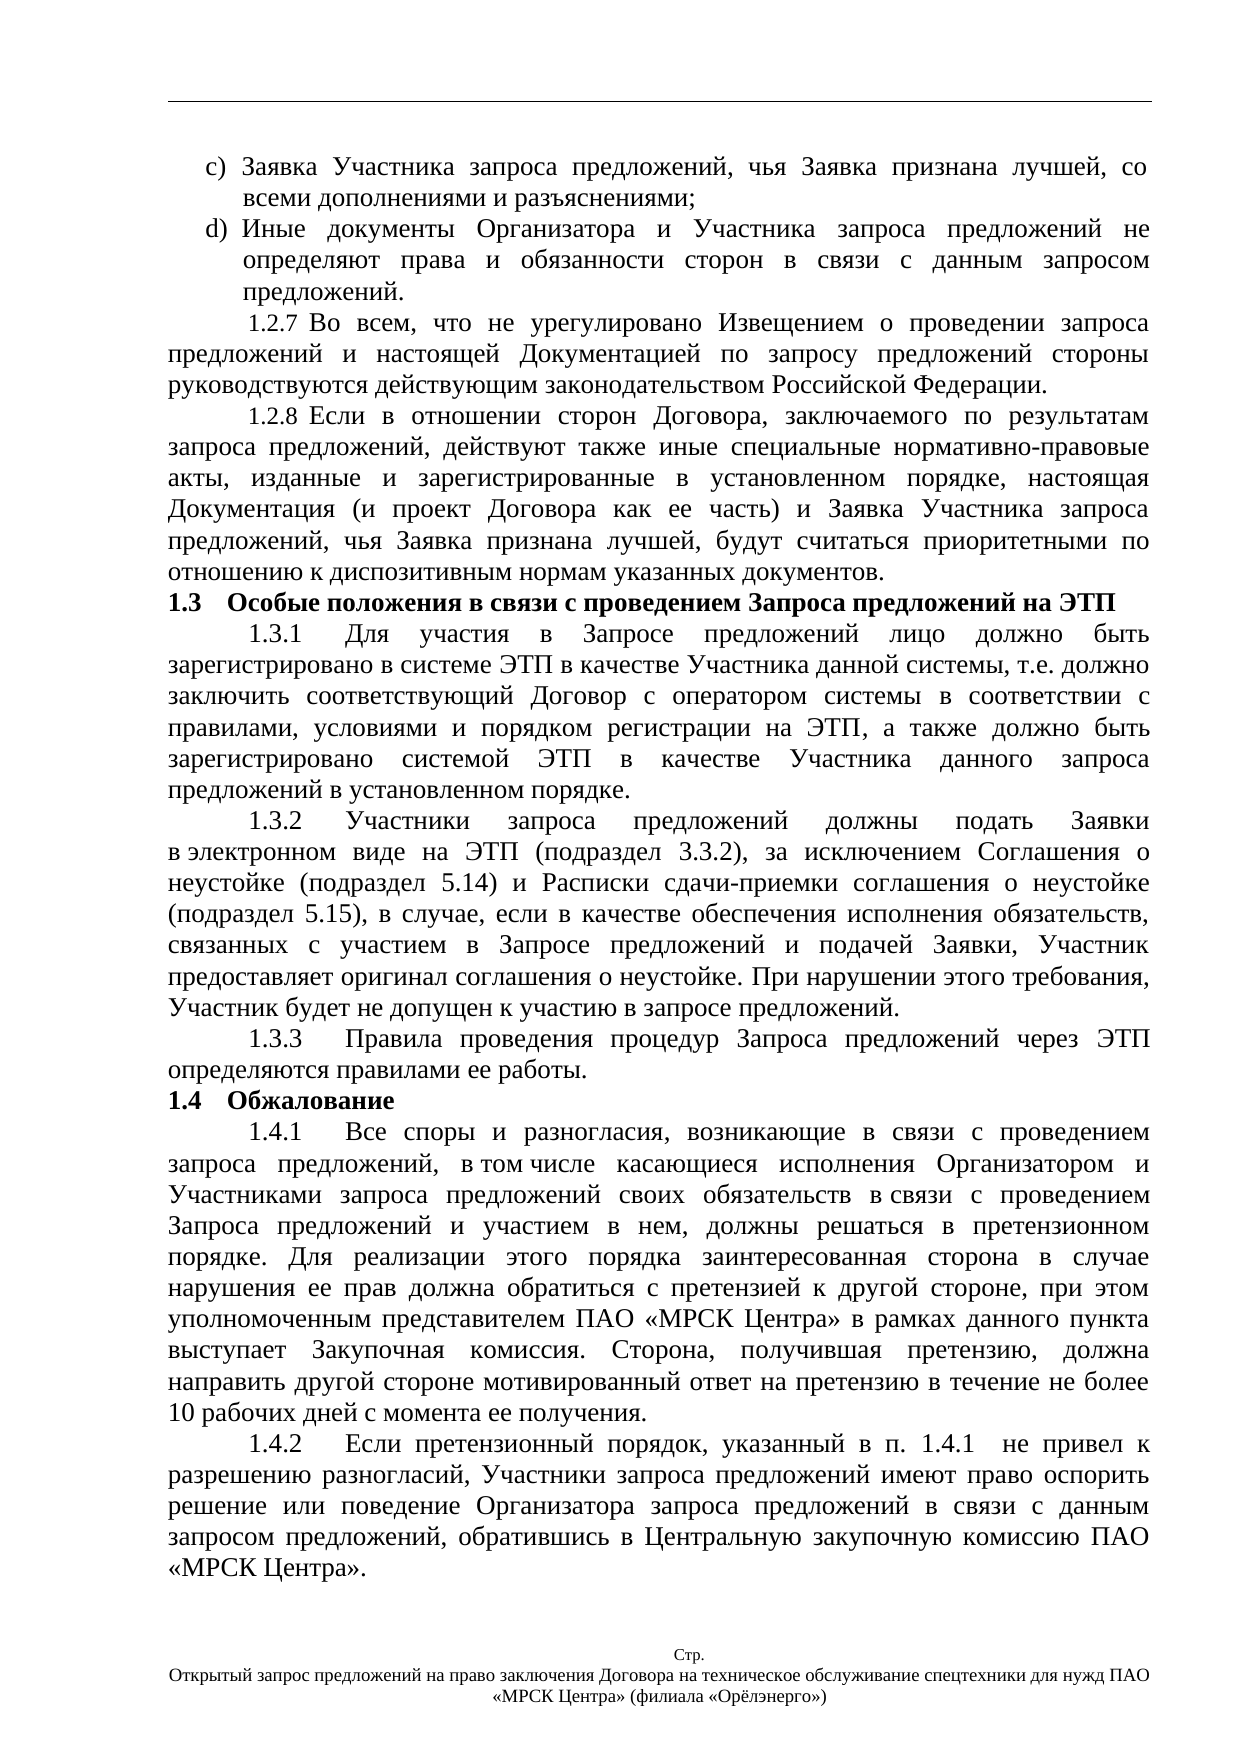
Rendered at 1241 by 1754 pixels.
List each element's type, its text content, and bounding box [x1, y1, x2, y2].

list Заявка Участника запроса предложений, чья Заявка признана лучшей, со всеми дополнениями и разъяснениями; [205, 150, 1148, 212]
list Иные документы Организатора и Участника запроса предложений не определяют права и обязанности сторон в связи с данным запросом предложений. [205, 212, 1152, 306]
list Если претензионный порядок, указанный в п. 1.4.1 не привел к разрешению разногласий, Участники запроса предложений имеют право оспорить решение или поведение Организатора запроса предложений в связи с данным запросом предложений, обратившись в Центральную закупочную комиссию ПАО «МРСК Центра». [168, 1427, 1150, 1583]
list Во всем, что не урегулировано Извещением о проведении запроса предложений и настоящей Документацией по запросу предложений стороны руководствуются действующим законодательством Российской Федерации. [168, 306, 1150, 399]
subtitle Особые положения в связи с проведением Запроса предложений на ЭТП [168, 586, 1152, 617]
list Правила проведения процедур Запроса предложений через ЭТП определяются правилами ее работы. [168, 1022, 1150, 1084]
list Все споры и разногласия, возникающие в связи с проведением запроса предложений, в том числе касающиеся исполнения Организатором и Участниками запроса предложений своих обязательств в связи с проведением Запроса предложений и участием в нем, должны решаться в претензионном порядке. Для реализации этого порядка заинтересованная сторона в случае нарушения ее прав должна обратиться с претензией к другой стороне, при этом уполномоченным представителем ПАО «МРСК Центра» в рамках данного пункта выступает Закупочная комиссия. Сторона, получившая претензию, должна направить другой стороне мотивированный ответ на претензию в течение не более 10 рабочих дней с момента ее получения. [168, 1116, 1150, 1427]
list Участники запроса предложений должны подать Заявки в электронном виде на ЭТП (подраздел 3.3.2), за исключением Соглашения о неустойке (подраздел 5.14) и Расписки сдачи-приемки соглашения о неустойке (подраздел 5.15), в случае, если в качестве обеспечения исполнения обязательств, связанных с участием в Запросе предложений и подачей Заявки, Участник предоставляет оригинал соглашения о неустойке. При нарушении этого требования, Участник будет не допущен к участию в запросе предложений. [168, 804, 1150, 1022]
subtitle Обжалование [168, 1084, 1152, 1116]
list Для участия в Запросе предложений лицо должно быть зарегистрировано в системе ЭТП в качестве Участника данной системы, т.е. должно заключить соответствующий Договор с оператором системы в соответствии с правилами, условиями и порядком регистрации на ЭТП, а также должно быть зарегистрировано системой ЭТП в качестве Участника данного запроса предложений в установленном порядке. [168, 617, 1150, 804]
list Если в отношении сторон Договора, заключаемого по результатам запроса предложений, действуют также иные специальные нормативно-правовые акты, изданные и зарегистрированные в установленном порядке, настоящая Документация (и проект Договора как ее часть) и Заявка Участника запроса предложений, чья Заявка признана лучшей, будут считаться приоритетными по отношению к диспозитивным нормам указанных документов. [168, 399, 1150, 586]
